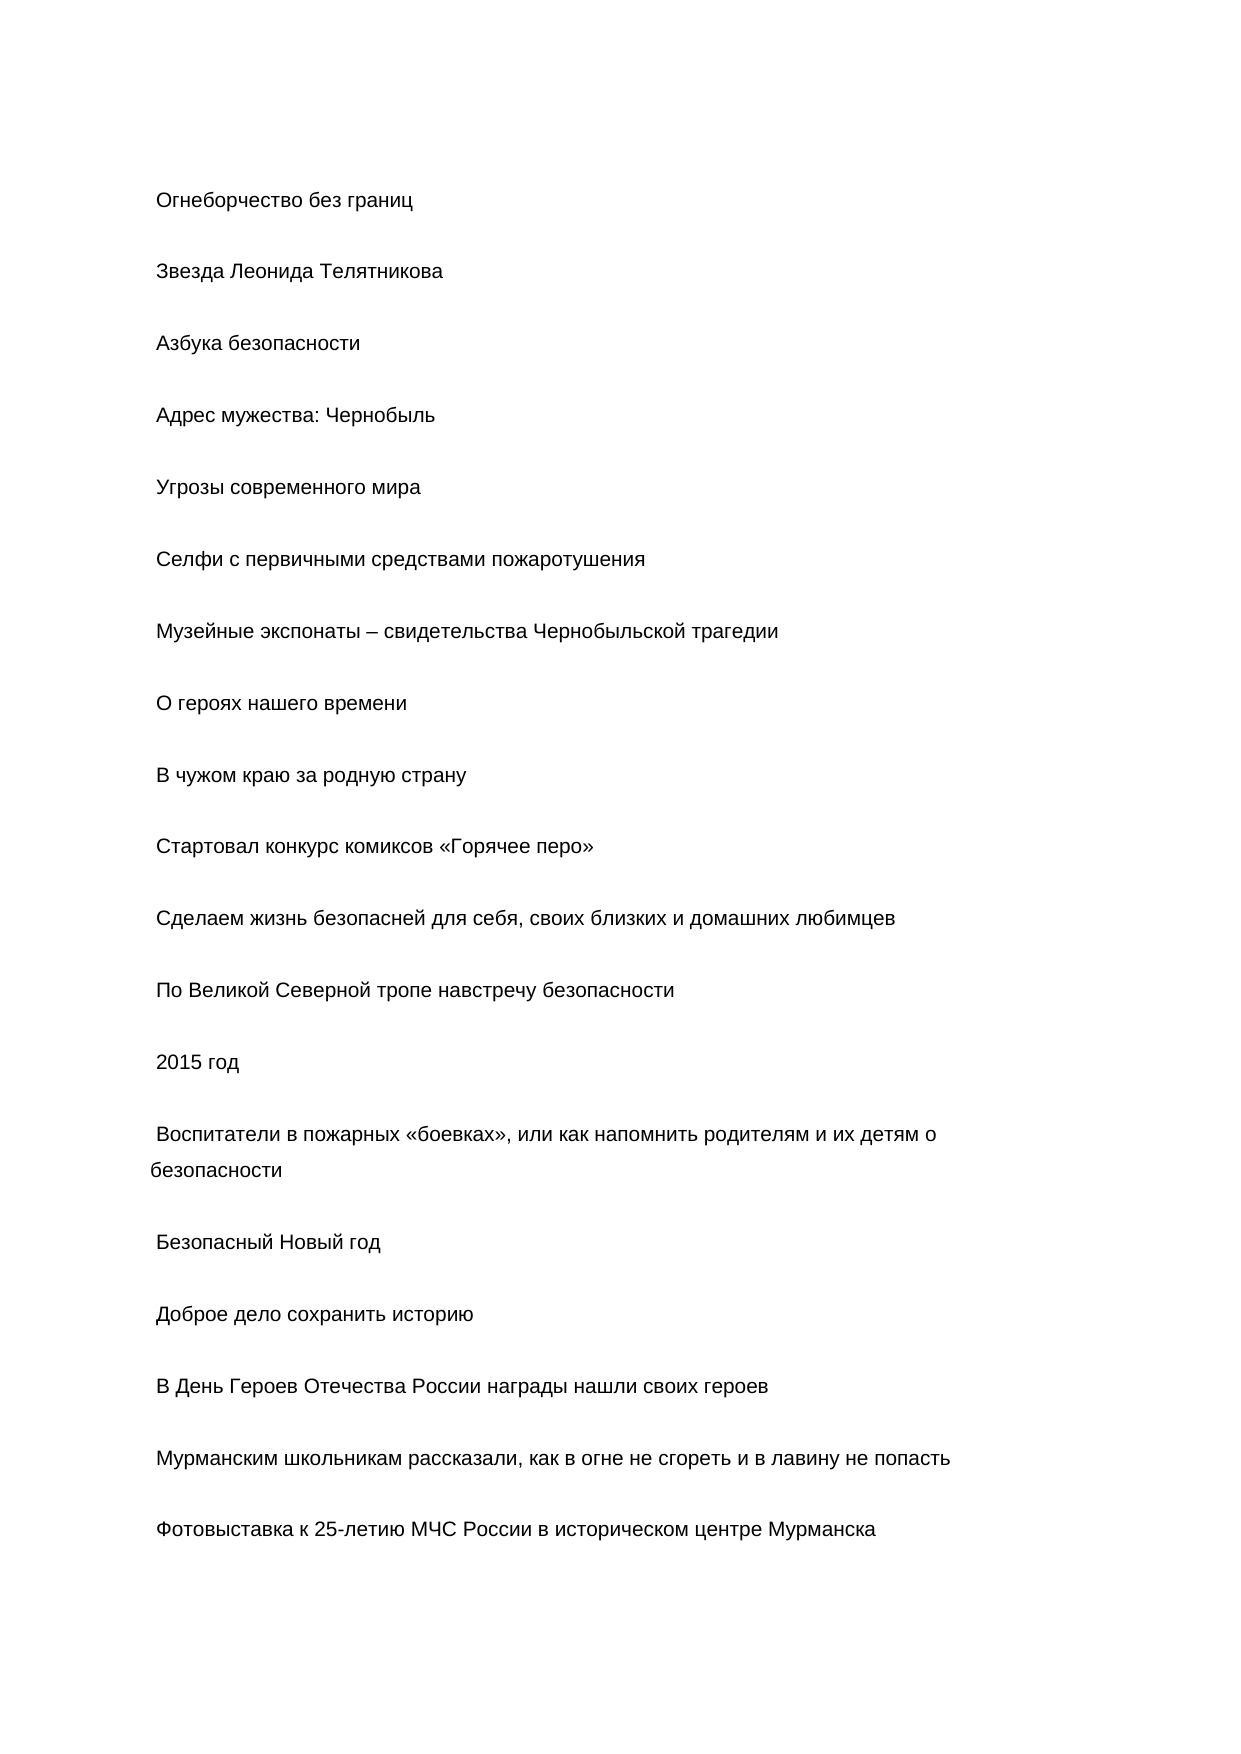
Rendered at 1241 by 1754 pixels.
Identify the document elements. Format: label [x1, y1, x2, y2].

table_cell [140, 150, 1078, 1577]
